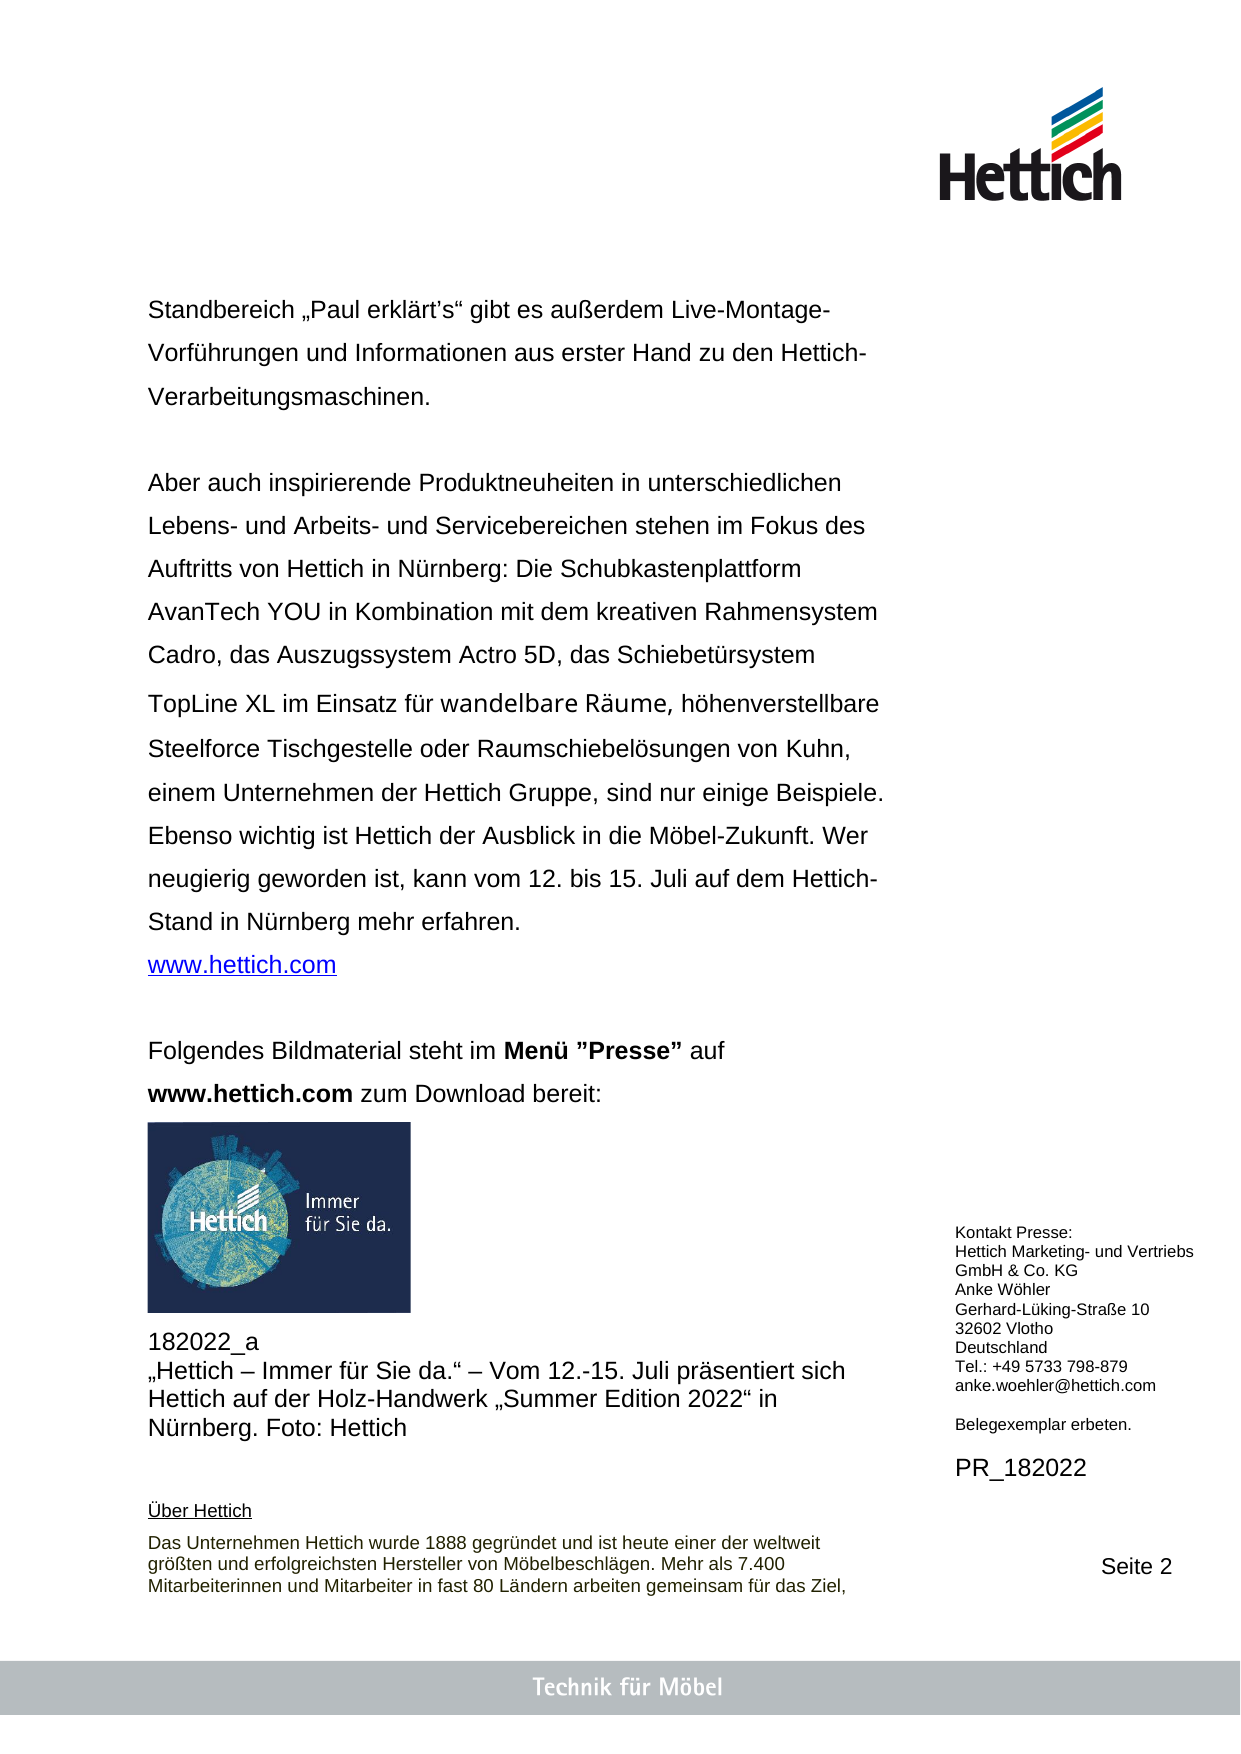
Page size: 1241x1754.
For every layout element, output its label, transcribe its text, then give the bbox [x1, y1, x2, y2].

picture [0, 1598, 1241, 1715]
text Aber auch inspirierende Produktneuheiten in unterschiedlichen Lebens- und Arbeits- und Servicebereichen stehen im Fokus des Auftritts von Hettich in Nürnberg: Die Schubkastenplattform AvanTech YOU in Kombination mit dem kreativen Rahmensystem Cadro, das Auszugssystem Actro 5D, das Schiebetürsystem TopLine XL im Einsatz für wandelbare Räume, höhenverstellbare Steelforce Tischgestelle oder Raumschiebelösungen von Kuhn, einem Unternehmen der Hettich Gruppe, sind nur einige Beispiele. Ebenso wichtig ist Hettich der Ausblick in die Möbel-Zukunft. Wer neugierig geworden ist, kann vom 12. bis 15. Juli auf dem Hettich-Stand in Nürnberg mehr erfahren. [148, 468, 887, 936]
text Über Hettich [148, 1499, 887, 1521]
picture [147, 1122, 411, 1313]
picture [0, 6, 1241, 263]
text 182022_a „Hettich – Immer für Sie da.“ – Vom 12.-15. Juli präsentiert sich Hettich auf der Holz-Handwerk „Summer Edition 2022“ in Nürnberg. Foto: Hettich [148, 1327, 887, 1442]
text Folgendes Bildmaterial steht im Menü ”Presse” auf www.hettich.com zum Download bereit: [148, 1036, 887, 1312]
text www.hettich.com [148, 950, 887, 979]
